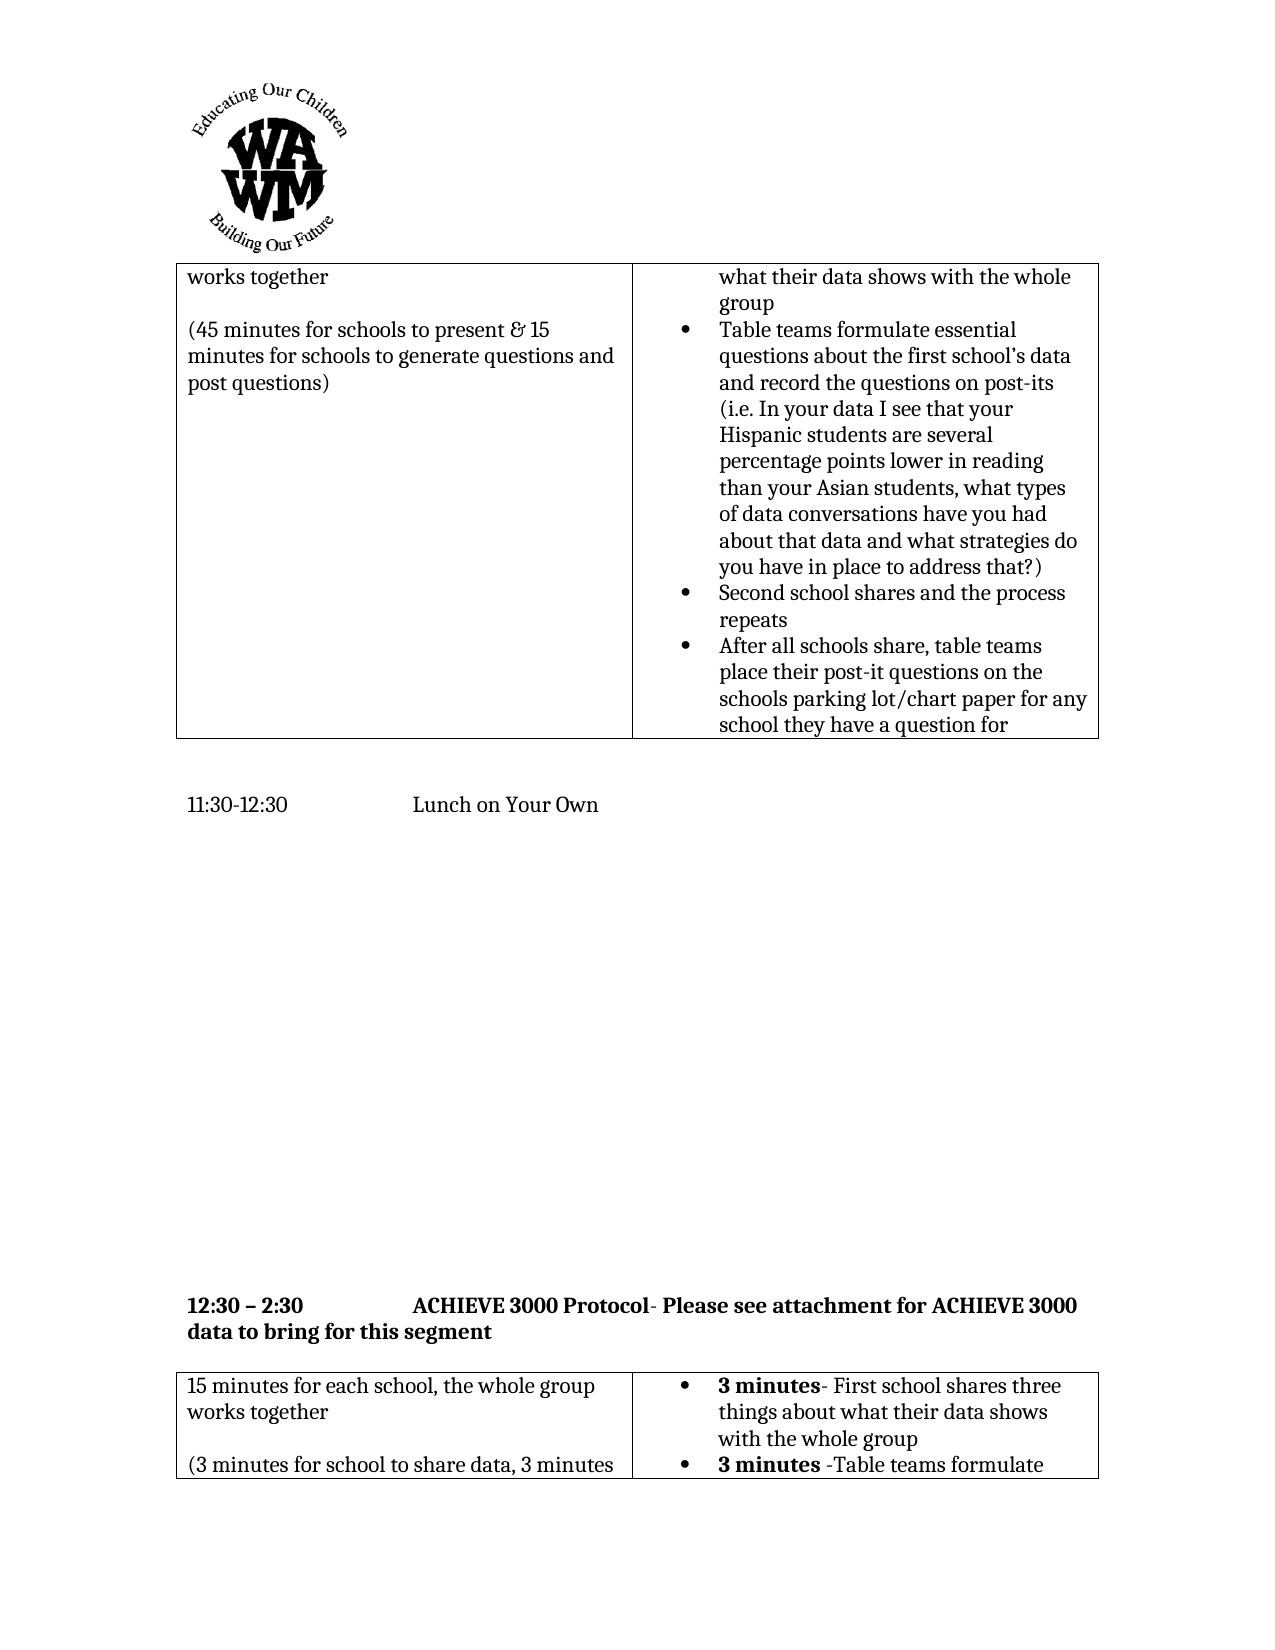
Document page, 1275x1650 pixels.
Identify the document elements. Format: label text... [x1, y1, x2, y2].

picture [187, 75, 357, 263]
text 11:30-12:30 Lunch on Your Own [187, 792, 1087, 818]
text 12:30 – 2:30 ACHIEVE 3000 Protocol- Please see attachment for ACHIEVE 3000 data to bring for this segment [187, 1293, 1087, 1345]
